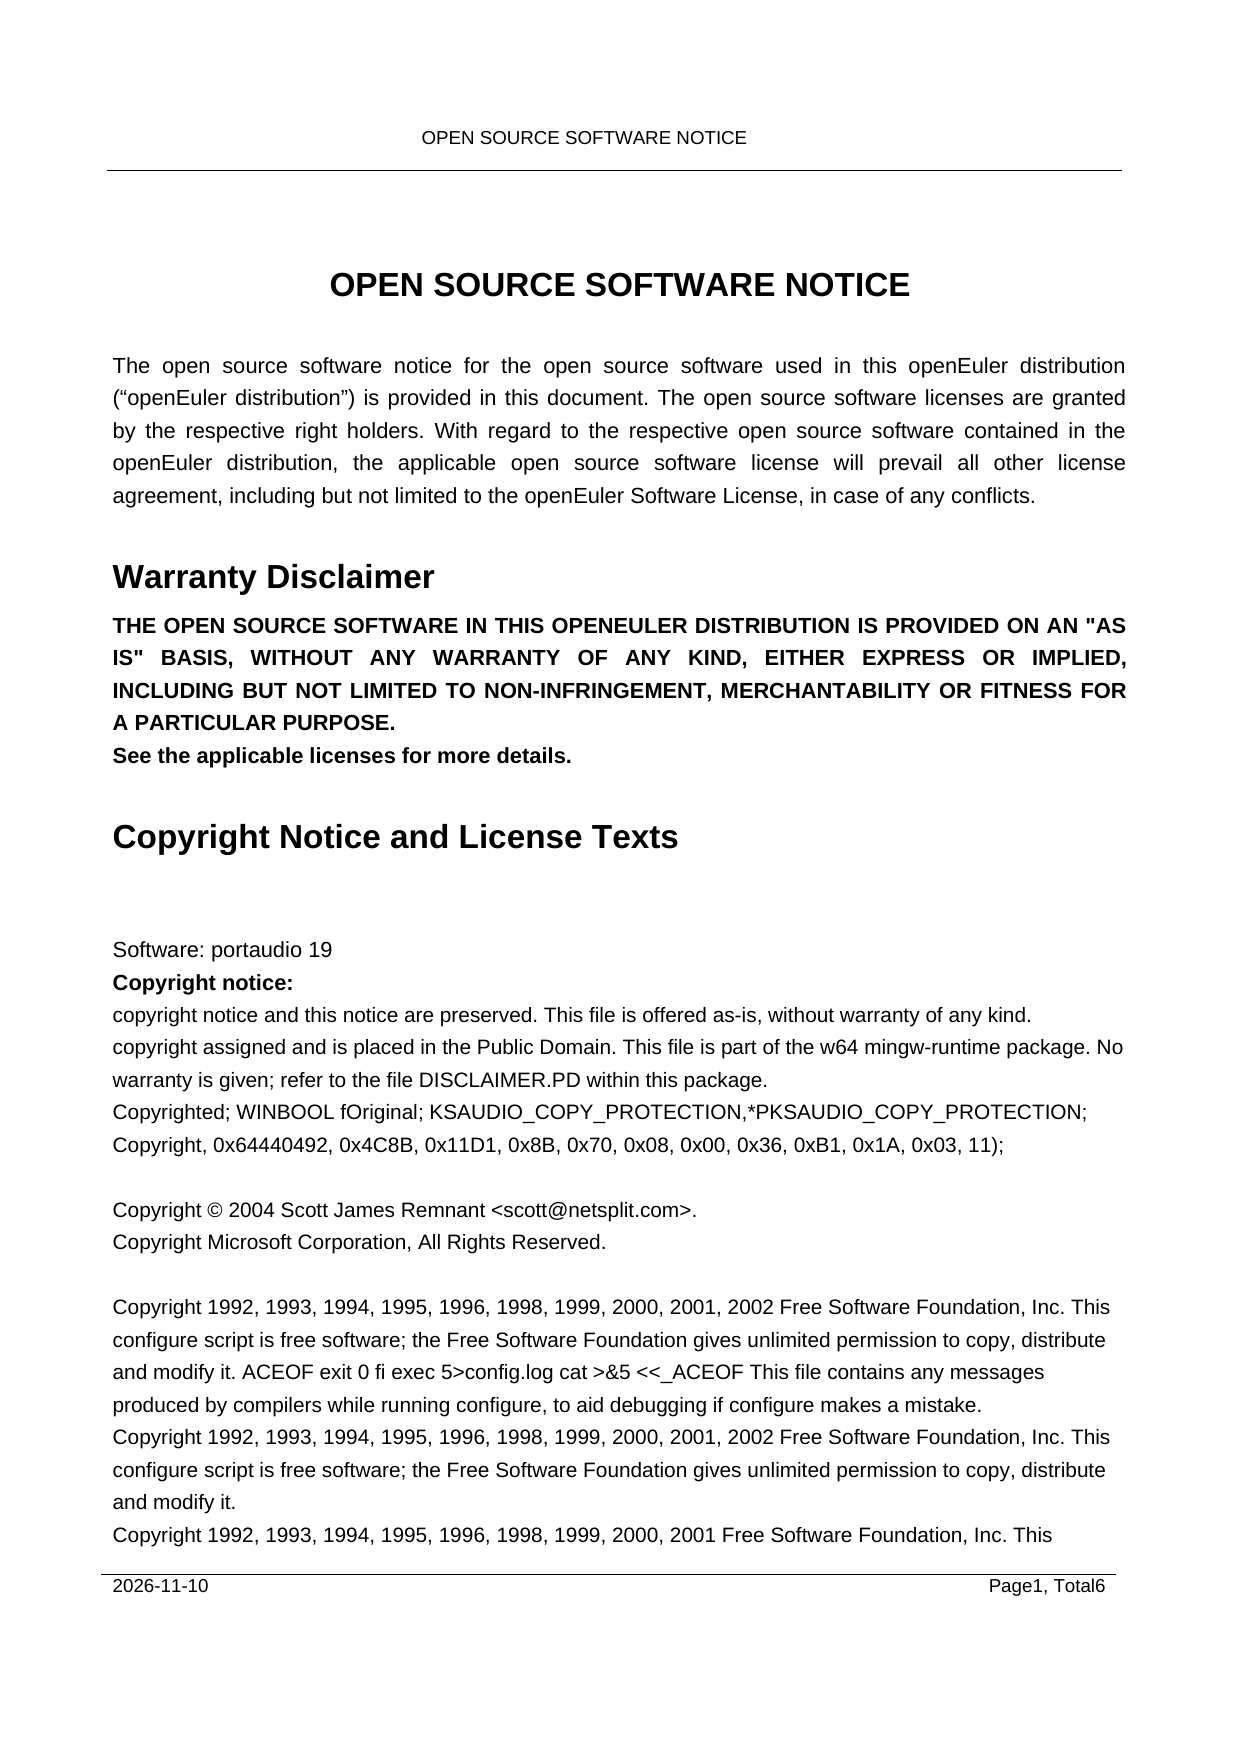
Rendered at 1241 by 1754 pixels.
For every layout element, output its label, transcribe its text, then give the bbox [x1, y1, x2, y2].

text copyright assigned and is placed in the Public Domain. This file is part of the w64 mingw-runtime package. No warranty is given; refer to the file DISCLAIMER.PD within this package. [112, 1031, 1128, 1096]
text Warranty Disclaimer [112, 544, 1128, 609]
text Copyright Notice and License Texts [112, 804, 1128, 869]
text OPEN SOURCE SOFTWARE NOTICE [112, 251, 1128, 316]
text THE OPEN SOURCE SOFTWARE IN THIS OPENEULER DISTRIBUTION IS PROVIDED ON AN "AS IS" BASIS, WITHOUT ANY WARRANTY OF ANY KIND, EITHER EXPRESS OR IMPLIED, INCLUDING BUT NOT LIMITED TO NON-INFRINGEMENT, MERCHANTABILITY OR FITNESS FOR A PARTICULAR PURPOSE. See the applicable licenses for more details. [112, 609, 1128, 771]
text Copyright 1992, 1993, 1994, 1995, 1996, 1998, 1999, 2000, 2001, 2002 Free Software Foundation, Inc. This configure script is free software; the Free Software Foundation gives unlimited permission to copy, distribute and modify it. ACEOF exit 0 fi exec 5>config.log cat >&5 <<_ACEOF This file contains any messages produced by compilers while running configure, to aid debugging if configure makes a mistake. [112, 1291, 1128, 1421]
text The open source software notice for the open source software used in this openEuler distribution (“openEuler distribution”) is provided in this document. The open source software licenses are granted by the respective right holders. With regard to the respective open source software contained in the openEuler distribution, the applicable open source software license will prevail all other license agreement, including but not limited to the openEuler Software License, in case of any conflicts. [112, 349, 1128, 511]
text Copyright Microsoft Corporation, All Rights Reserved. [112, 1226, 1128, 1291]
text copyright notice and this notice are preserved. This file is offered as-is, without warranty of any kind. [112, 998, 1128, 1031]
text Copyright notice: [112, 966, 1128, 998]
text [112, 1518, 1128, 1551]
text Software: portaudio 19 [112, 933, 1128, 966]
text Copyright, 0x64440492, 0x4C8B, 0x11D1, 0x8B, 0x70, 0x08, 0x00, 0x36, 0xB1, 0x1A, 0x03, 11); [112, 1128, 1128, 1193]
text Copyright © 2004 Scott James Remnant <scott@netsplit.com>. [112, 1193, 1128, 1226]
text Copyright 1992, 1993, 1994, 1995, 1996, 1998, 1999, 2000, 2001, 2002 Free Software Foundation, Inc. This configure script is free software; the Free Software Foundation gives unlimited permission to copy, distribute and modify it. [112, 1421, 1128, 1518]
text Copyrighted; WINBOOL fOriginal; KSAUDIO_COPY_PROTECTION,*PKSAUDIO_COPY_PROTECTION; [112, 1096, 1128, 1128]
